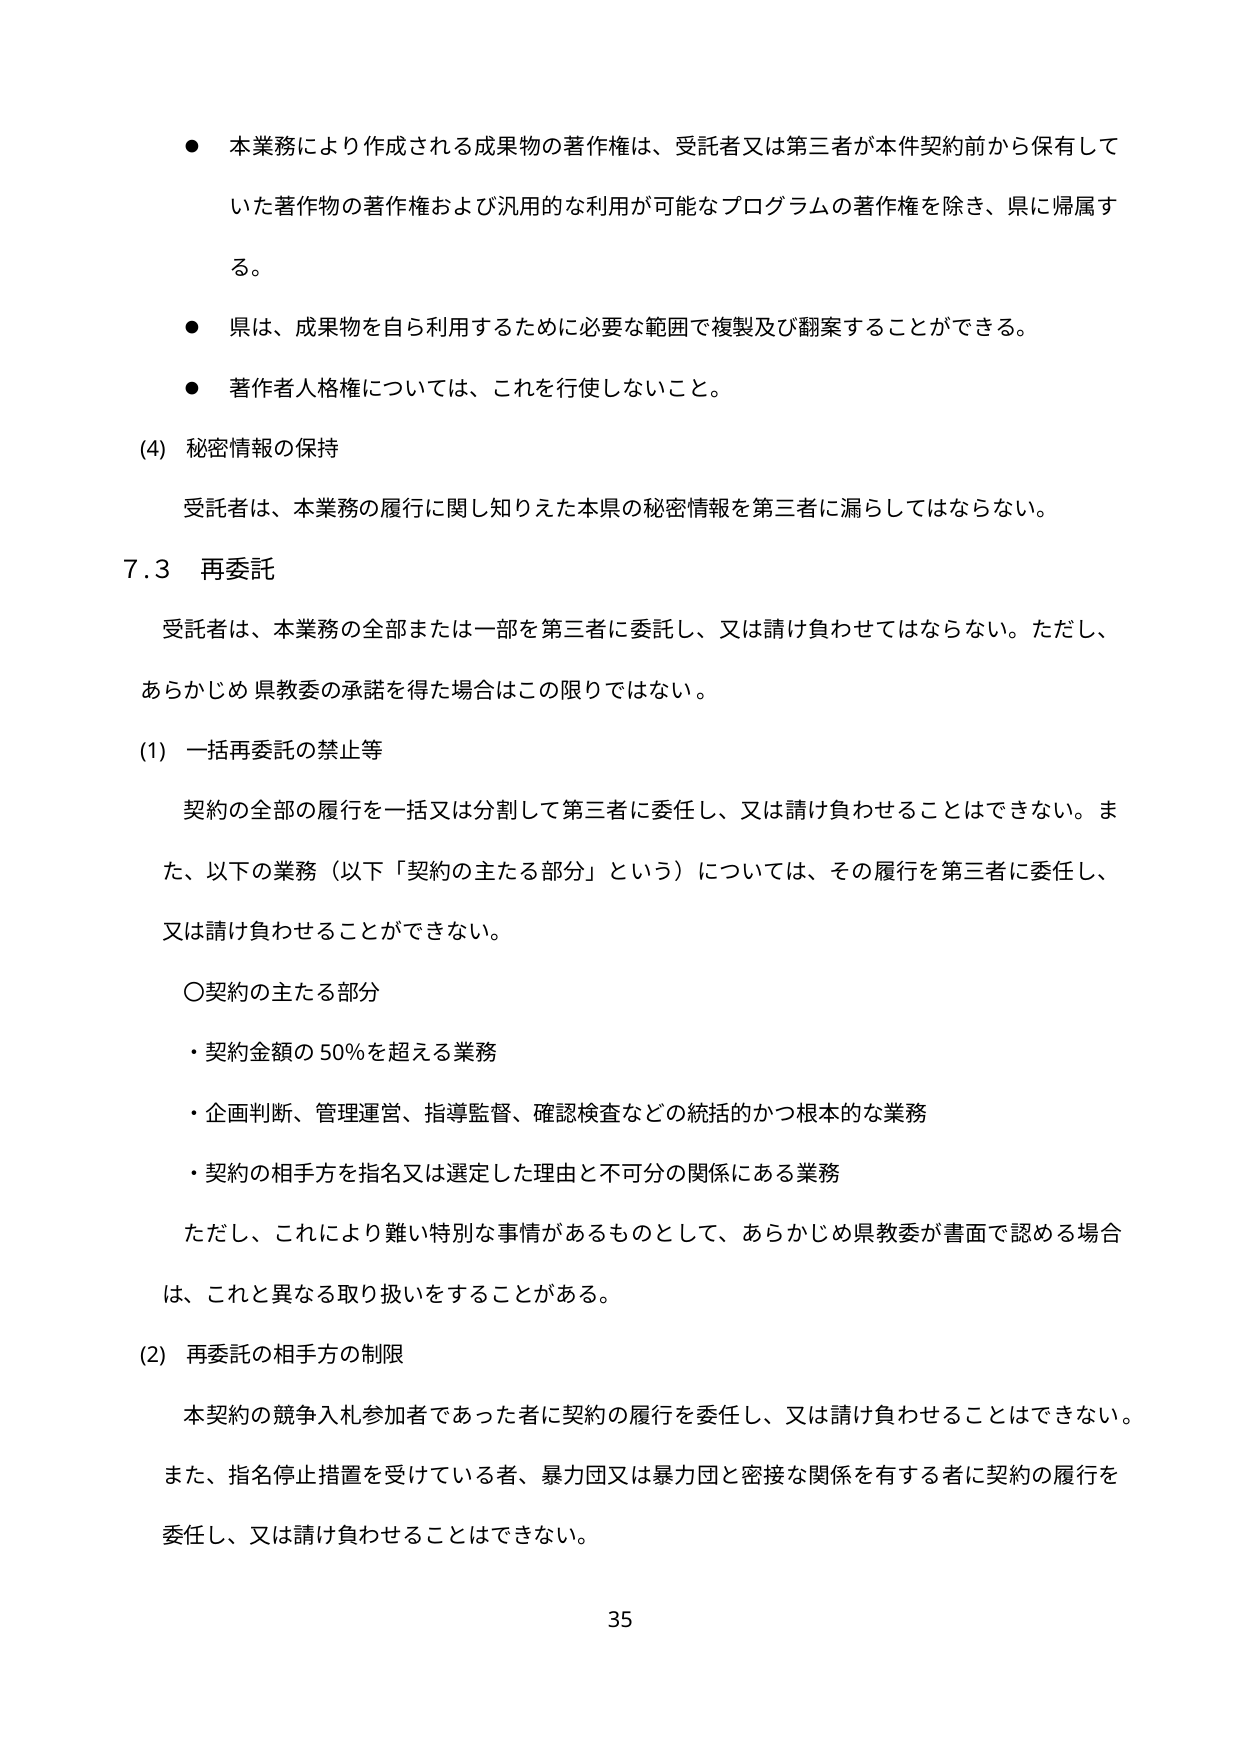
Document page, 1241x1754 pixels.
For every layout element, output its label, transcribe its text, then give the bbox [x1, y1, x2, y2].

list 再委託の相手方の制限 [140, 1323, 1122, 1383]
text ・企画判断、管理運営、指導監督、確認検査などの統括的かつ根本的な業務 [184, 1081, 1122, 1142]
list 著作者人格権については、これを行使しないこと。 [184, 356, 1122, 417]
text 受託者は、本業務の全部または一部を第三者に委託し、又は請け負わせてはならない。ただし、あらかじめ 県教委の承諾を得た場合はこの限りではない 。 [140, 598, 1122, 719]
text 〇契約の主たる部分 [184, 960, 1122, 1021]
text ・契約金額の50％を超える業務 [184, 1021, 1122, 1081]
list 本業務により作成される成果物の著作権は、受託者又は第三者が本件契約前から保有していた著作物の著作権および汎用的な利用が可能なプログラムの著作権を除き、県に帰属する。 [184, 114, 1122, 296]
text ただし、これにより難い特別な事情があるものとして、あらかじめ県教委が書面で認める場合は、これと異なる取り扱いをすることがある。 [162, 1202, 1122, 1323]
list 秘密情報の保持 [140, 417, 1122, 477]
list 県は、成果物を自ら利用するために必要な範囲で複製及び翻案することができる。 [184, 296, 1122, 356]
text 契約の全部の履行を一括又は分割して第三者に委任し、又は請け負わせることはできない。また、以下の業務（以下「契約の主たる部分」という）については、その履行を第三者に委任し、又は請け負わせることができない。 [162, 779, 1122, 960]
text ・契約の相手方を指名又は選定した理由と不可分の関係にある業務 [184, 1142, 1122, 1202]
text 受託者は、本業務の履行に関し知りえた本県の秘密情報を第三者に漏らしてはならない。 [162, 477, 1122, 537]
text 本契約の競争入札参加者であった者に契約の履行を委任し、又は請け負わせることはできない。また、指名停止措置を受けている者、暴力団又は暴力団と密接な関係を有する者に契約の履行を委任し、又は請け負わせることはできない。 [162, 1383, 1122, 1564]
list 一括再委託の禁止等 [140, 719, 1122, 779]
subtitle ７.３ 再委託 [118, 537, 1122, 598]
